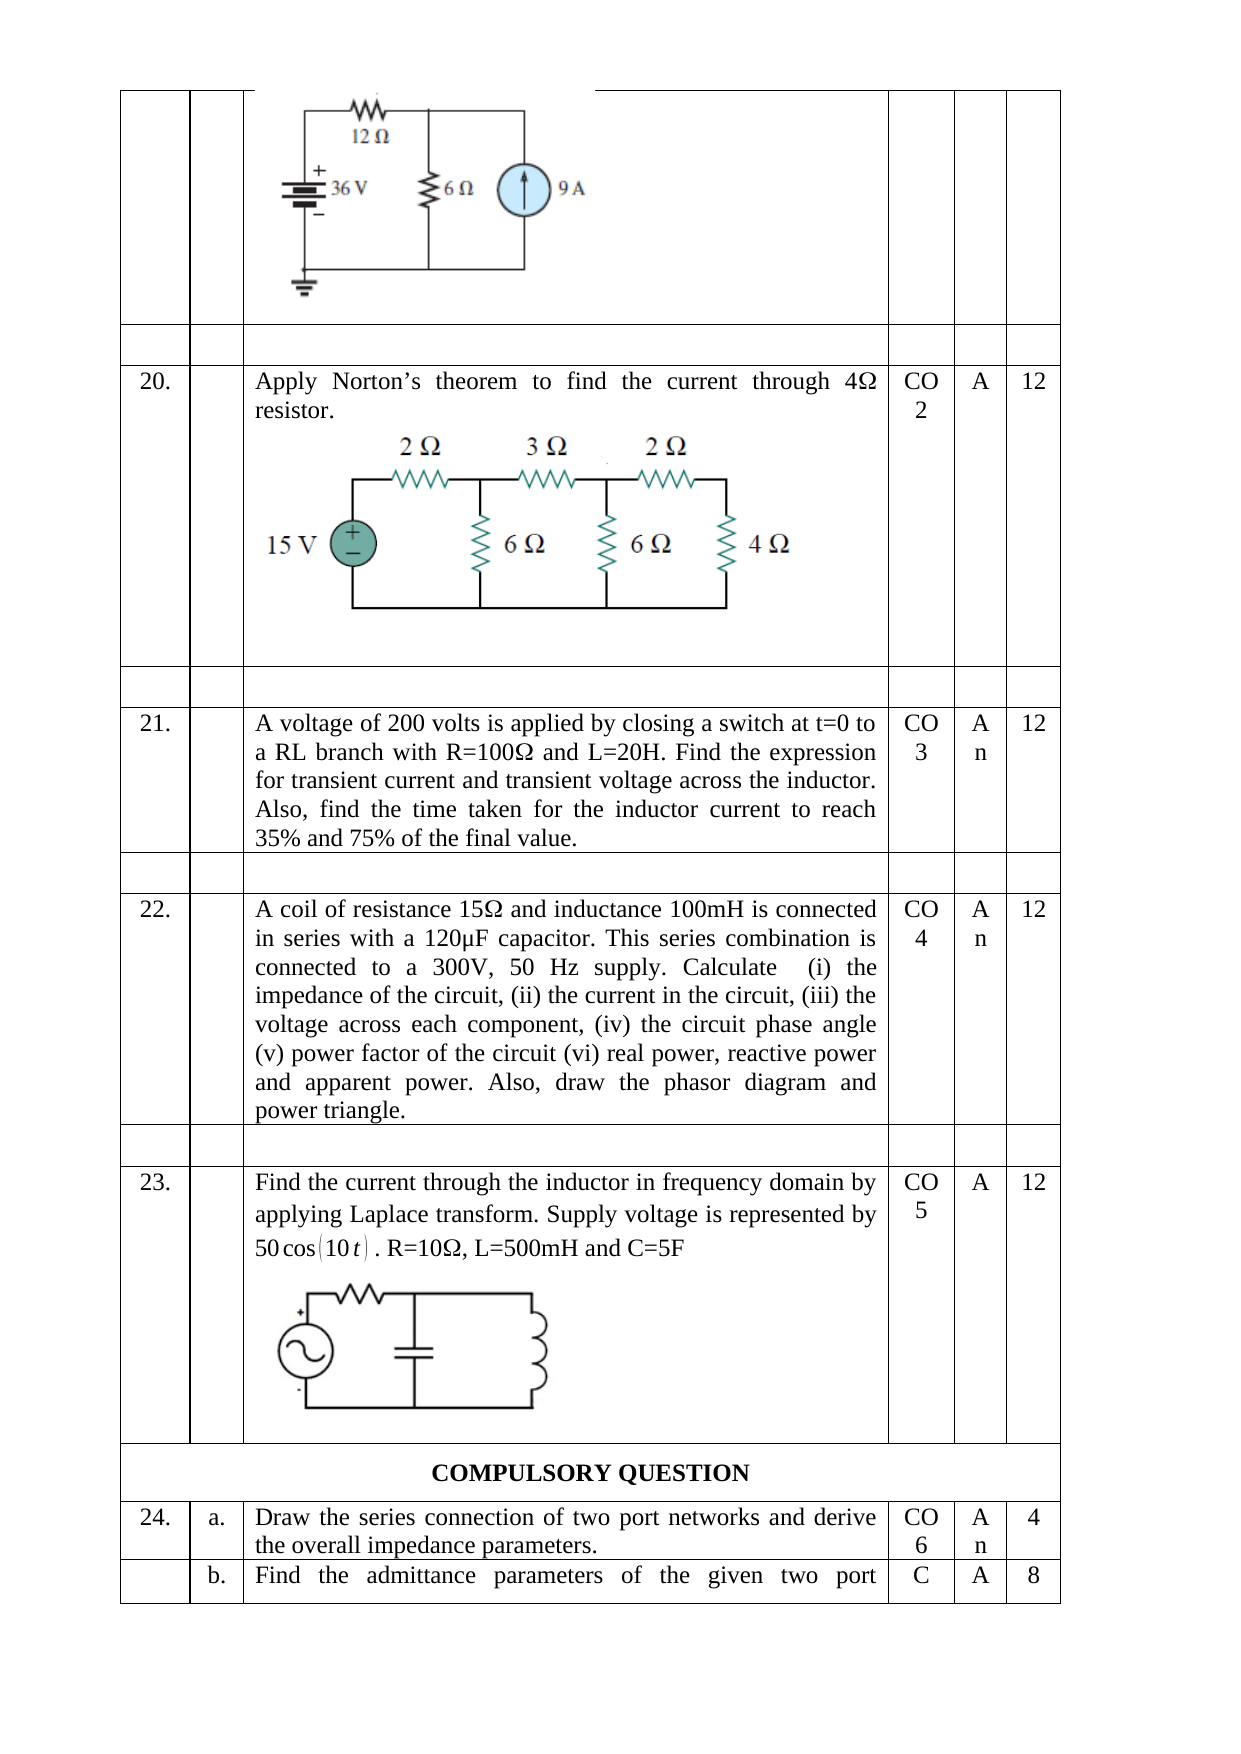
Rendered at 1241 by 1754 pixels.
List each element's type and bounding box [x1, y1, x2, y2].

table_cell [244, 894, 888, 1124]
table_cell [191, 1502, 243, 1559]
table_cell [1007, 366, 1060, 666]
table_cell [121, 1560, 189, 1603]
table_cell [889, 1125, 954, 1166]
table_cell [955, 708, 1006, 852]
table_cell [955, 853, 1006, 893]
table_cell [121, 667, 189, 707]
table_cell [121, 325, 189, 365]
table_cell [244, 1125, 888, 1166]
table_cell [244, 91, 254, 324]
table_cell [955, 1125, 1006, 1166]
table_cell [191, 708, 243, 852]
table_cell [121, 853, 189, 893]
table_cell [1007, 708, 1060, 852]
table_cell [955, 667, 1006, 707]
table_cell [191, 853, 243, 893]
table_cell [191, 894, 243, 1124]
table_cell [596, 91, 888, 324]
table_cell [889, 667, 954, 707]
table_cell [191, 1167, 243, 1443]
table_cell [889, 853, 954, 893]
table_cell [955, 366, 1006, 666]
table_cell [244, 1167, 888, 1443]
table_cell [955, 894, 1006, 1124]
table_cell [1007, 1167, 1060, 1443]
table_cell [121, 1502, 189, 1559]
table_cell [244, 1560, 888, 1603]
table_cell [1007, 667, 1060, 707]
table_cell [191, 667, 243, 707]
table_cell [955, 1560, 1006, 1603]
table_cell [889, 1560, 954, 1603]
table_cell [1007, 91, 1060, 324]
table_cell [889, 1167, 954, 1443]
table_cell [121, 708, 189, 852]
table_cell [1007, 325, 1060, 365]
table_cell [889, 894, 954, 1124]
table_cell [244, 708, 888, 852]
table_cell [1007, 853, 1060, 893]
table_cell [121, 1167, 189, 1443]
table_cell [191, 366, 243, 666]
picture [254, 1267, 572, 1439]
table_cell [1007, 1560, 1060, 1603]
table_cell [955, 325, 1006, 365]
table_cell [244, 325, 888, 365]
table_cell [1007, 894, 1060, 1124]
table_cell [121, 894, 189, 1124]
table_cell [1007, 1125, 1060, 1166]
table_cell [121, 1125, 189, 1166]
picture [254, 423, 814, 637]
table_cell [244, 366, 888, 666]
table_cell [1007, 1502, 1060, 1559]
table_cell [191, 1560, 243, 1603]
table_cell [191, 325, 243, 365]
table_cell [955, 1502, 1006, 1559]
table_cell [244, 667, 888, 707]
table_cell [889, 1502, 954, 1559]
picture [254, 90, 596, 324]
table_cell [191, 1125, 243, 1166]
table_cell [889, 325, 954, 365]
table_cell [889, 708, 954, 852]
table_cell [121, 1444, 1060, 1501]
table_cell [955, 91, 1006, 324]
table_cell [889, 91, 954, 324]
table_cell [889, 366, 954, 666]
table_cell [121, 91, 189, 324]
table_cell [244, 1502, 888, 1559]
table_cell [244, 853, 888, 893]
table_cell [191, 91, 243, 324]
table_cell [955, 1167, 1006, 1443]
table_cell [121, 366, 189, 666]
